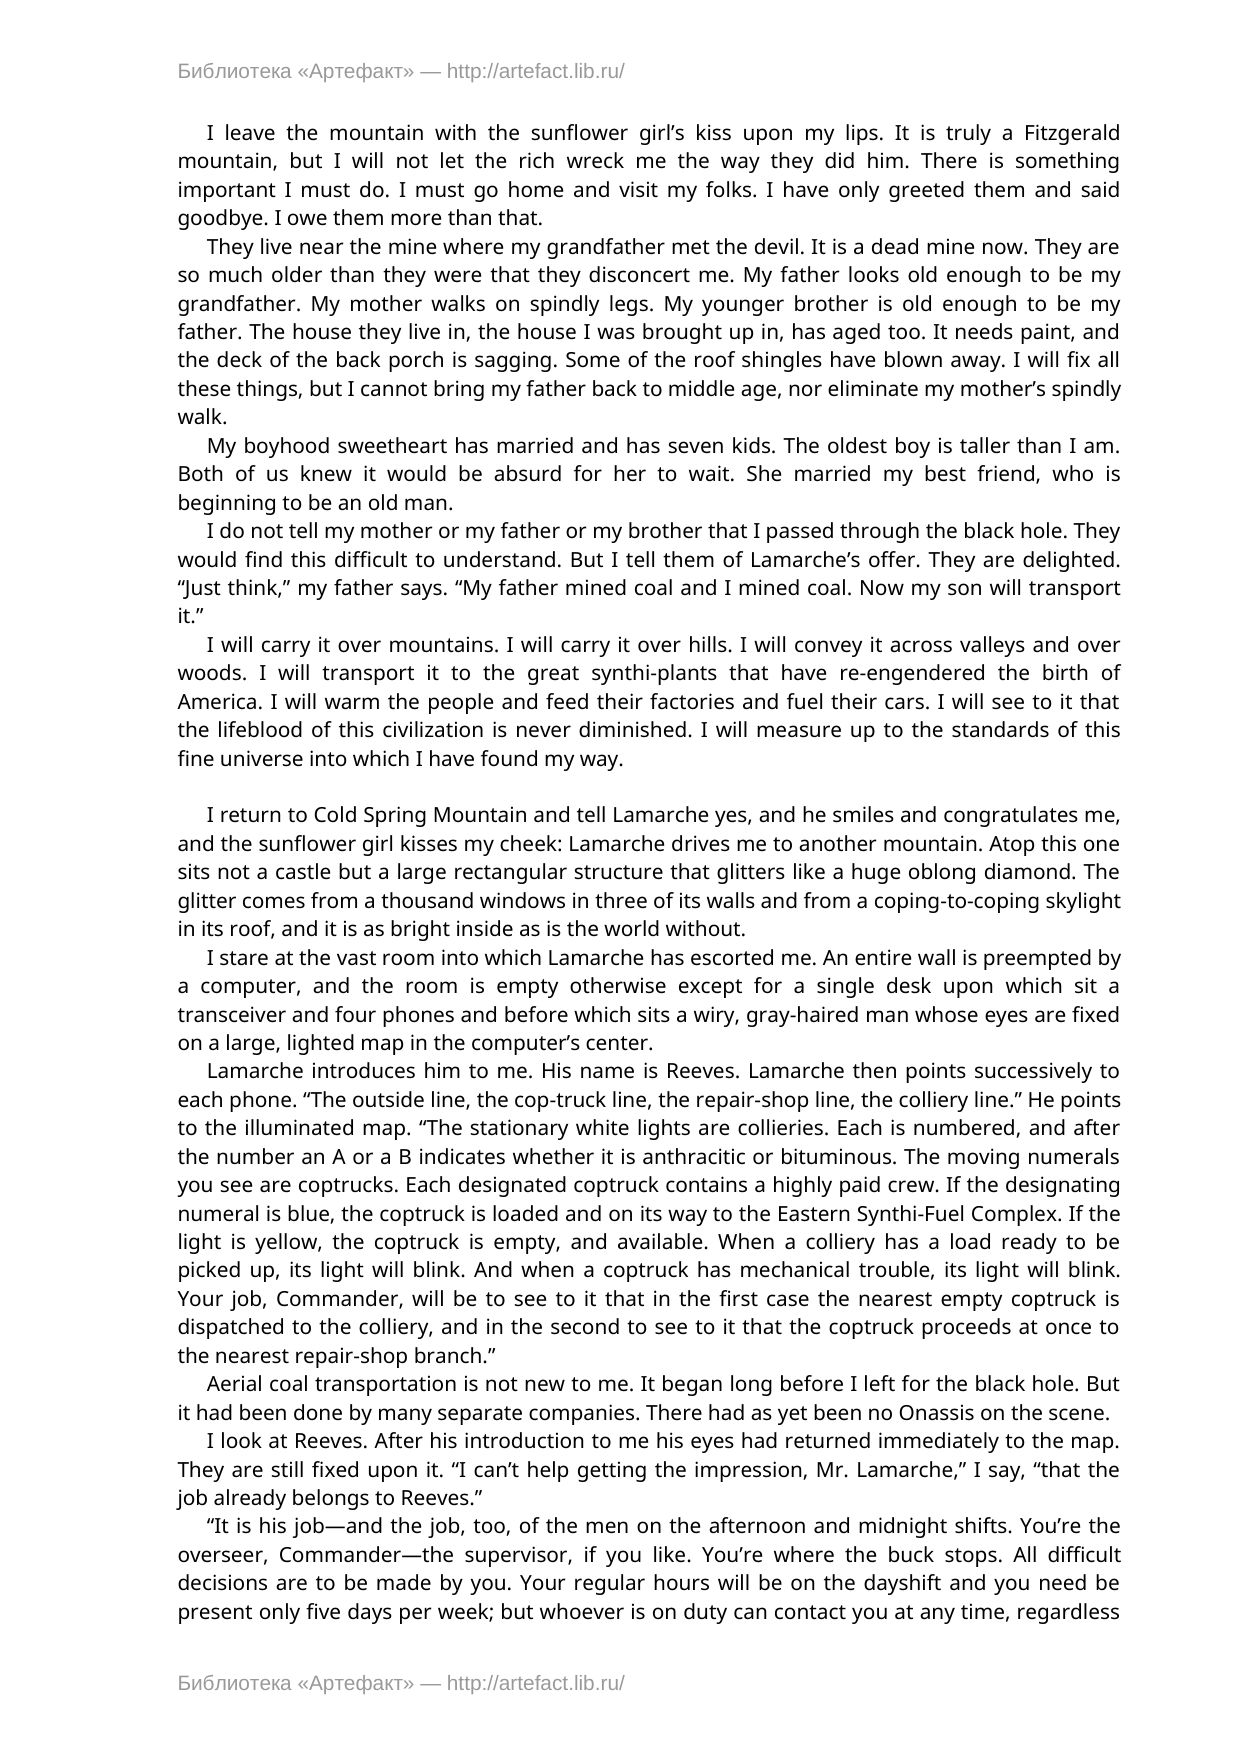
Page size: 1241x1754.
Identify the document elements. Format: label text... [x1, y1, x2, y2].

text I do not tell my mother or my father or my brother that I passed through the black hole. They would find this difficult to understand. But I tell them of Lamarche’s offer. They are delighted. “Just think,” my father says. “My father mined coal and I mined coal. Now my son will transport it.” [177, 516, 1122, 630]
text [177, 1512, 1122, 1625]
text I stare at the vast room into which Lamarche has escorted me. An entire wall is preempted by a computer, and the room is empty otherwise except for a single desk upon which sit a transceiver and four phones and before which sits a wiry, gray-haired man whose eyes are fixed on a large, lighted map in the computer’s center. [177, 943, 1122, 1057]
text I will carry it over mountains. I will carry it over hills. I will convey it across valleys and over woods. I will transport it to the great synthi-plants that have re-engendered the birth of America. I will warm the people and feed their factories and fuel their cars. I will see to it that the lifeblood of this civilization is never diminished. I will measure up to the standards of this fine universe into which I have found my way. [177, 630, 1122, 772]
text I leave the mountain with the sunflower girl’s kiss upon my lips. It is truly a Fitzgerald mountain, but I will not let the rich wreck me the way they did him. There is something important I must do. I must go home and visit my folks. I have only greeted them and said goodbye. I owe them more than that. [177, 118, 1122, 232]
text I return to Cold Spring Mountain and tell Lamarche yes, and he smiles and congratulates me, and the sunflower girl kisses my cheek: Lamarche drives me to another mountain. Atop this one sits not a castle but a large rectangular structure that glitters like a huge oblong diamond. The glitter comes from a thousand windows in three of its walls and from a coping-to-coping skylight in its roof, and it is as bright inside as is the world without. [177, 801, 1122, 943]
text Lamarche introduces him to me. His name is Reeves. Lamarche then points successively to each phone. “The outside line, the cop-truck line, the repair-shop line, the colliery line.” He points to the illuminated map. “The stationary white lights are collieries. Each is numbered, and after the number an A or a B indicates whether it is anthracitic or bituminous. The moving numerals you see are coptrucks. Each designated coptruck contains a highly paid crew. If the designating numeral is blue, the coptruck is loaded and on its way to the Eastern Synthi-Fuel Complex. If the light is yellow, the coptruck is empty, and available. When a colliery has a load ready to be picked up, its light will blink. And when a coptruck has mechanical trouble, its light will blink. Your job, Commander, will be to see to it that in the first case the nearest empty coptruck is dispatched to the colliery, and in the second to see to it that the coptruck proceeds at once to the nearest repair-shop branch.” [177, 1057, 1122, 1369]
text Aerial coal transportation is not new to me. It began long before I left for the black hole. But it had been done by many separate companies. There had as yet been no Onassis on the scene. [177, 1369, 1122, 1426]
text They live near the mine where my grandfather met the devil. It is a dead mine now. They are so much older than they were that they disconcert me. My father looks old enough to be my grandfather. My mother walks on spindly legs. My younger brother is old enough to be my father. The house they live in, the house I was brought up in, has aged too. It needs paint, and the deck of the back porch is sagging. Some of the roof shingles have blown away. I will fix all these things, but I cannot bring my father back to middle age, nor eliminate my mother’s spindly walk. [177, 232, 1122, 431]
text My boyhood sweetheart has married and has seven kids. The oldest boy is taller than I am. Both of us knew it would be absurd for her to wait. She married my best friend, who is beginning to be an old man. [177, 431, 1122, 516]
text I look at Reeves. After his introduction to me his eyes had returned immediately to the map. They are still fixed upon it. “I can’t help getting the impression, Mr. Lamarche,” I say, “that the job already belongs to Reeves.” [177, 1426, 1122, 1512]
